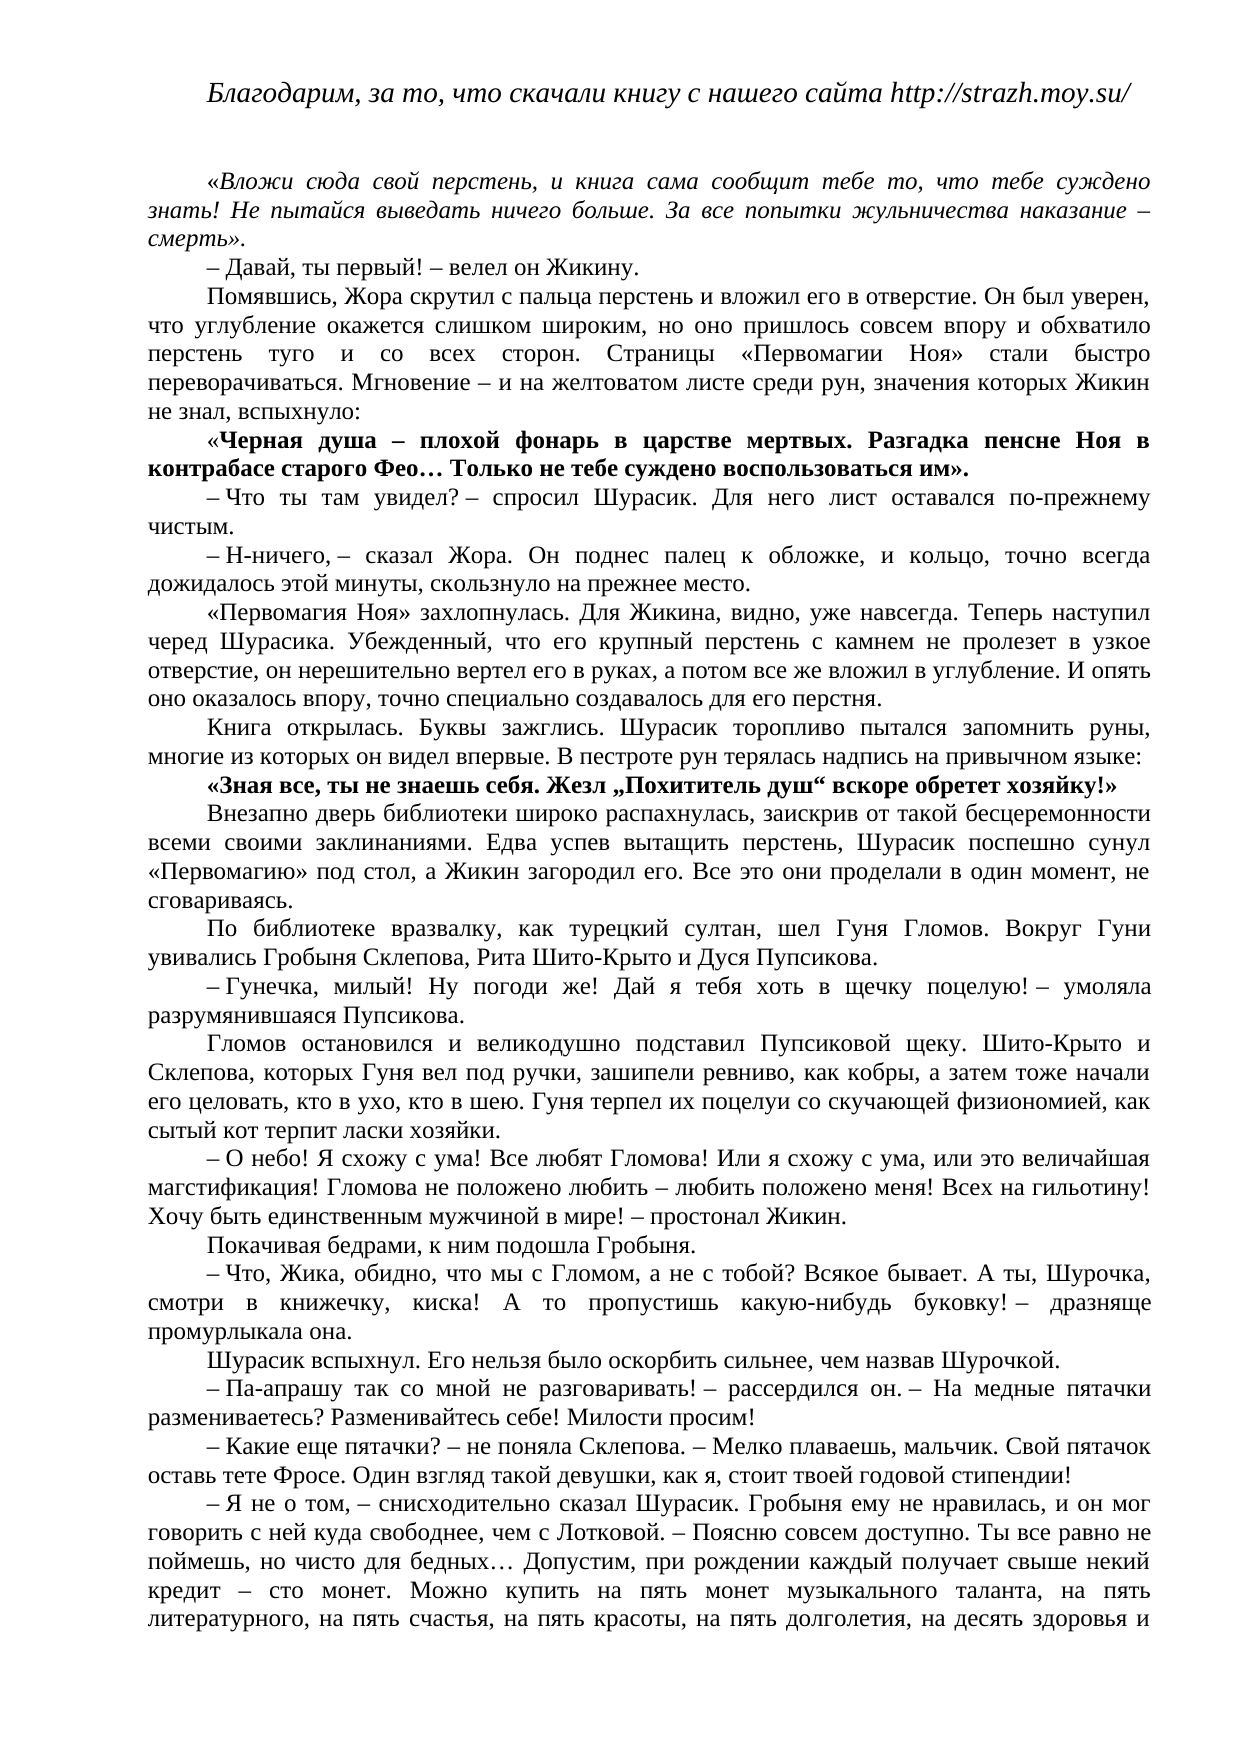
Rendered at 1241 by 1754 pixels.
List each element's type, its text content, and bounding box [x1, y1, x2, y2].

text «Вложи сюда свой перстень, и книга сама сообщит тебе то, что тебе суждено знать! Не пытайся выведать ничего больше. За все попытки жульничества наказание – смерть». [148, 166, 1152, 252]
text Шурасик вспыхнул. Его нельзя было оскорбить сильнее, чем назвав Шурочкой. [148, 1345, 1152, 1373]
text «Первомагия Ноя» захлопнулась. Для Жикина, видно, уже навсегда. Теперь наступил черед Шурасика. Убежденный, что его крупный перстень с камнем не пролезет в узкое отверстие, он нерешительно вертел его в руках, а потом все же вложил в углубление. И опять оно оказалось впору, точно специально создавалось для его перстня. [148, 597, 1152, 712]
text Покачивая бедрами, к ним подошла Гробыня. [148, 1230, 1152, 1258]
text Помявшись, Жора скрутил с пальца перстень и вложил его в отверстие. Он был уверен, что углубление окажется слишком широким, но оно пришлось совсем впору и обхватило перстень туго и со всех сторон. Страницы «Первомагии Ноя» стали быстро переворачиваться. Мгновение – и на желтоватом листе среди рун, значения которых Жикин не знал, вспыхнуло: [148, 281, 1152, 425]
text – Что, Жика, обидно, что мы с Гломом, а не с тобой? Всякое бывает. А ты, Шурочка, смотри в книжечку, киска! А то пропустишь какую-нибудь буковку! – дразняще промурлыкала она. [148, 1258, 1152, 1345]
text – Па-апрашу так со мной не разговаривать! – рассердился он. – На медные пятачки размениваетесь? Разменивайтесь себе! Милости просим! [148, 1373, 1152, 1431]
text Гломов остановился и великодушно подставил Пупсиковой щеку. Шито-Крыто и Склепова, которых Гуня вел под ручки, зашипели ревниво, как кобры, а затем тоже начали его целовать, кто в ухо, кто в шею. Гуня терпел их поцелуи со скучающей физиономией, как сытый кот терпит ласки хозяйки. [148, 1028, 1152, 1143]
text – Давай, ты первый! – велел он Жикину. [148, 252, 1152, 281]
text «Черная душа – плохой фонарь в царстве мертвых. Разгадка пенсне Ноя в контрабасе старого Фео… Только не тебе суждено воспользоваться им». [148, 425, 1152, 482]
text – Гунечка, милый! Ну погоди же! Дай я тебя хоть в щечку поцелую! – умоляла разрумянившаяся Пупсикова. [148, 971, 1152, 1028]
text – Что ты там увидел? – спросил Шурасик. Для него лист оставался по-прежнему чистым. [148, 482, 1152, 540]
text – Н-ничего, – сказал Жора. Он поднес палец к обложке, и кольцо, точно всегда дожидалось этой минуты, скользнуло на прежнее место. [148, 540, 1152, 597]
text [148, 1488, 1152, 1632]
text По библиотеке вразвалку, как турецкий султан, шел Гуня Гломов. Вокруг Гуни увивались Гробыня Склепова, Рита Шито-Крыто и Дуся Пупсикова. [148, 913, 1152, 971]
text Внезапно дверь библиотеки широко распахнулась, заискрив от такой бесцеремонности всеми своими заклинаниями. Едва успев вытащить перстень, Шурасик поспешно сунул «Первомагию» под стол, а Жикин загородил его. Все это они проделали в один момент, не сговариваясь. [148, 798, 1152, 913]
text «Зная все, ты не знаешь себя. Жезл „Похититель душ“ вскоре обретет хозяйку!» [148, 770, 1152, 798]
text – О небо! Я схожу с ума! Все любят Гломова! Или я схожу с ума, или это величайшая магстификация! Гломова не положено любить – любить положено меня! Всех на гильотину! Хочу быть единственным мужчиной в мире! – простонал Жикин. [148, 1143, 1152, 1230]
text Книга открылась. Буквы зажглись. Шурасик торопливо пытался запомнить руны, многие из которых он видел впервые. В пестроте рун терялась надпись на привычном языке: [148, 712, 1152, 770]
text – Какие еще пятачки? – не поняла Склепова. – Мелко плаваешь, мальчик. Свой пятачок оставь тете Фросе. Один взгляд такой девушки, как я, стоит твоей годовой стипендии! [148, 1431, 1152, 1488]
